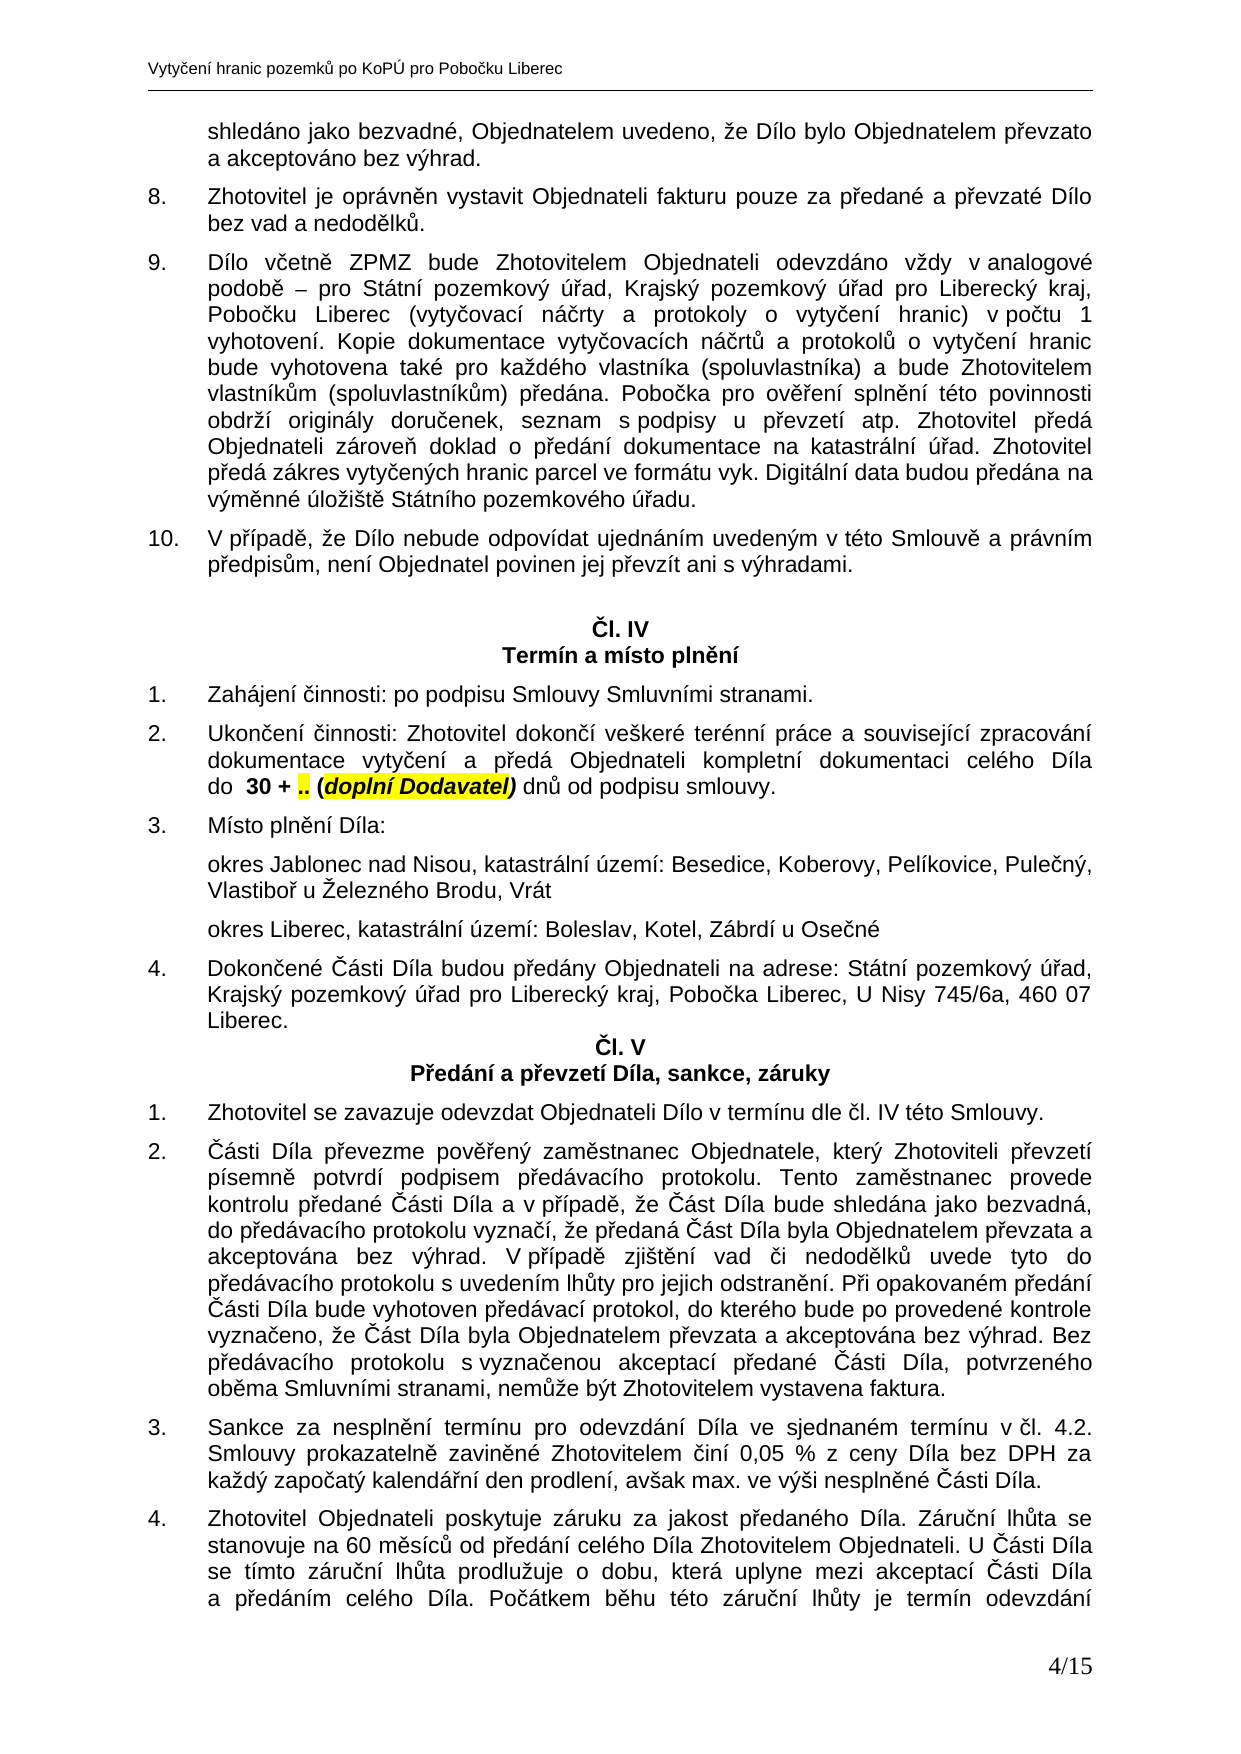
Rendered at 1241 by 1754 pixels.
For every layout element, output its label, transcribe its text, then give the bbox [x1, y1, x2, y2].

list Dílo včetně ZPMZ bude Zhotovitelem Objednateli odevzdáno vždy v analogové podobě – pro Státní pozemkový úřad, Krajský pozemkový úřad pro Liberecký kraj, Pobočku Liberec (vytyčovací náčrty a protokoly o vytyčení hranic) v počtu 1 vyhotovení. Kopie dokumentace vytyčovacích náčrtů a protokolů o vytyčení hranic bude vyhotovena také pro každého vlastníka (spoluvlastníka) a bude Zhotovitelem vlastníkům (spoluvlastníkům) předána. Pobočka pro ověření splnění této povinnosti obdrží originály doručenek, seznam s podpisy u převzetí atp. Zhotovitel předá Objednateli zároveň doklad o předání dokumentace na katastrální úřad. Zhotovitel předá zákres vytyčených hranic parcel ve formátu vyk. Digitální data budou předána na výměnné úložiště Státního pozemkového úřadu. [148, 248, 1093, 512]
list V případě, že Dílo nebude odpovídat ujednáním uvedeným v této Smlouvě a právním předpisům, není Objednatel povinen jej převzít ani s výhradami. [148, 524, 1093, 577]
list Dokončené Části Díla budou předány Objednateli na adrese: Státní pozemkový úřad, Krajský pozemkový úřad pro Liberecký kraj, Pobočka Liberec, U Nisy 745/6a, 460 07 Liberec. [148, 955, 1093, 1034]
list Části Díla převezme pověřený zaměstnanec Objednatele, který Zhotoviteli převzetí písemně potvrdí podpisem předávacího protokolu. Tento zaměstnanec provede kontrolu předané Části Díla a v případě, že Část Díla bude shledána jako bezvadná, do předávacího protokolu vyznačí, že předaná Část Díla byla Objednatelem převzata a akceptována bez výhrad. V případě zjištění vad či nedodělků uvede tyto do předávacího protokolu s uvedením lhůty pro jejich odstranění. Při opakovaném předání Části Díla bude vyhotoven předávací protokol, do kterého bude po provedené kontrole vyznačeno, že Část Díla byla Objednatelem převzata a akceptována bez výhrad. Bez předávacího protokolu s vyznačenou akceptací předané Části Díla, potvrzeného oběma Smluvními stranami, nemůže být Zhotovitelem vystavena faktura. [148, 1138, 1093, 1401]
list Zhotovitel se zavazuje odevzdat Objednateli Dílo v termínu dle čl. IV této Smlouvy. [148, 1099, 1093, 1125]
text okres Liberec, katastrální území: Boleslav, Kotel, Zábrdí u Osečné [207, 916, 1093, 942]
list Zhotovitel je oprávněn vystavit Objednateli fakturu pouze za předané a převzaté Dílo bez vad a nedodělků. [148, 183, 1093, 236]
list Zahájení činnosti: po podpisu Smlouvy Smluvními stranami. [148, 681, 1093, 708]
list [148, 1505, 1093, 1611]
text okres Jablonec nad Nisou, katastrální území: Besedice, Koberovy, Pelíkovice, Pulečný, Vlastiboř u Železného Brodu, Vrát [207, 851, 1093, 903]
subtitle Předání a převzetí Díla, sankce, záruky [148, 1060, 1093, 1086]
subtitle Čl. IV [148, 616, 1093, 642]
list Sankce za nesplnění termínu pro odevzdání Díla ve sjednaném termínu v čl. 4.2. Smlouvy prokazatelně zaviněné Zhotovitelem činí 0,05 % z ceny Díla bez DPH za každý započatý kalendářní den prodlení, avšak max. ve výši nesplněné Části Díla. [148, 1414, 1093, 1493]
subtitle Termín a místo plnění [148, 642, 1093, 669]
list Ukončení činnosti: Zhotovitel dokončí veškeré terénní práce a související zpracování dokumentace vytyčení a předá Objednateli kompletní dokumentaci celého Díla do 30 + .. (doplní Dodavatel) dnů od podpisu smlouvy. [148, 720, 1093, 799]
list Místo plnění Díla: [148, 812, 1093, 838]
subtitle Čl. V [148, 1034, 1093, 1060]
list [148, 118, 1093, 171]
